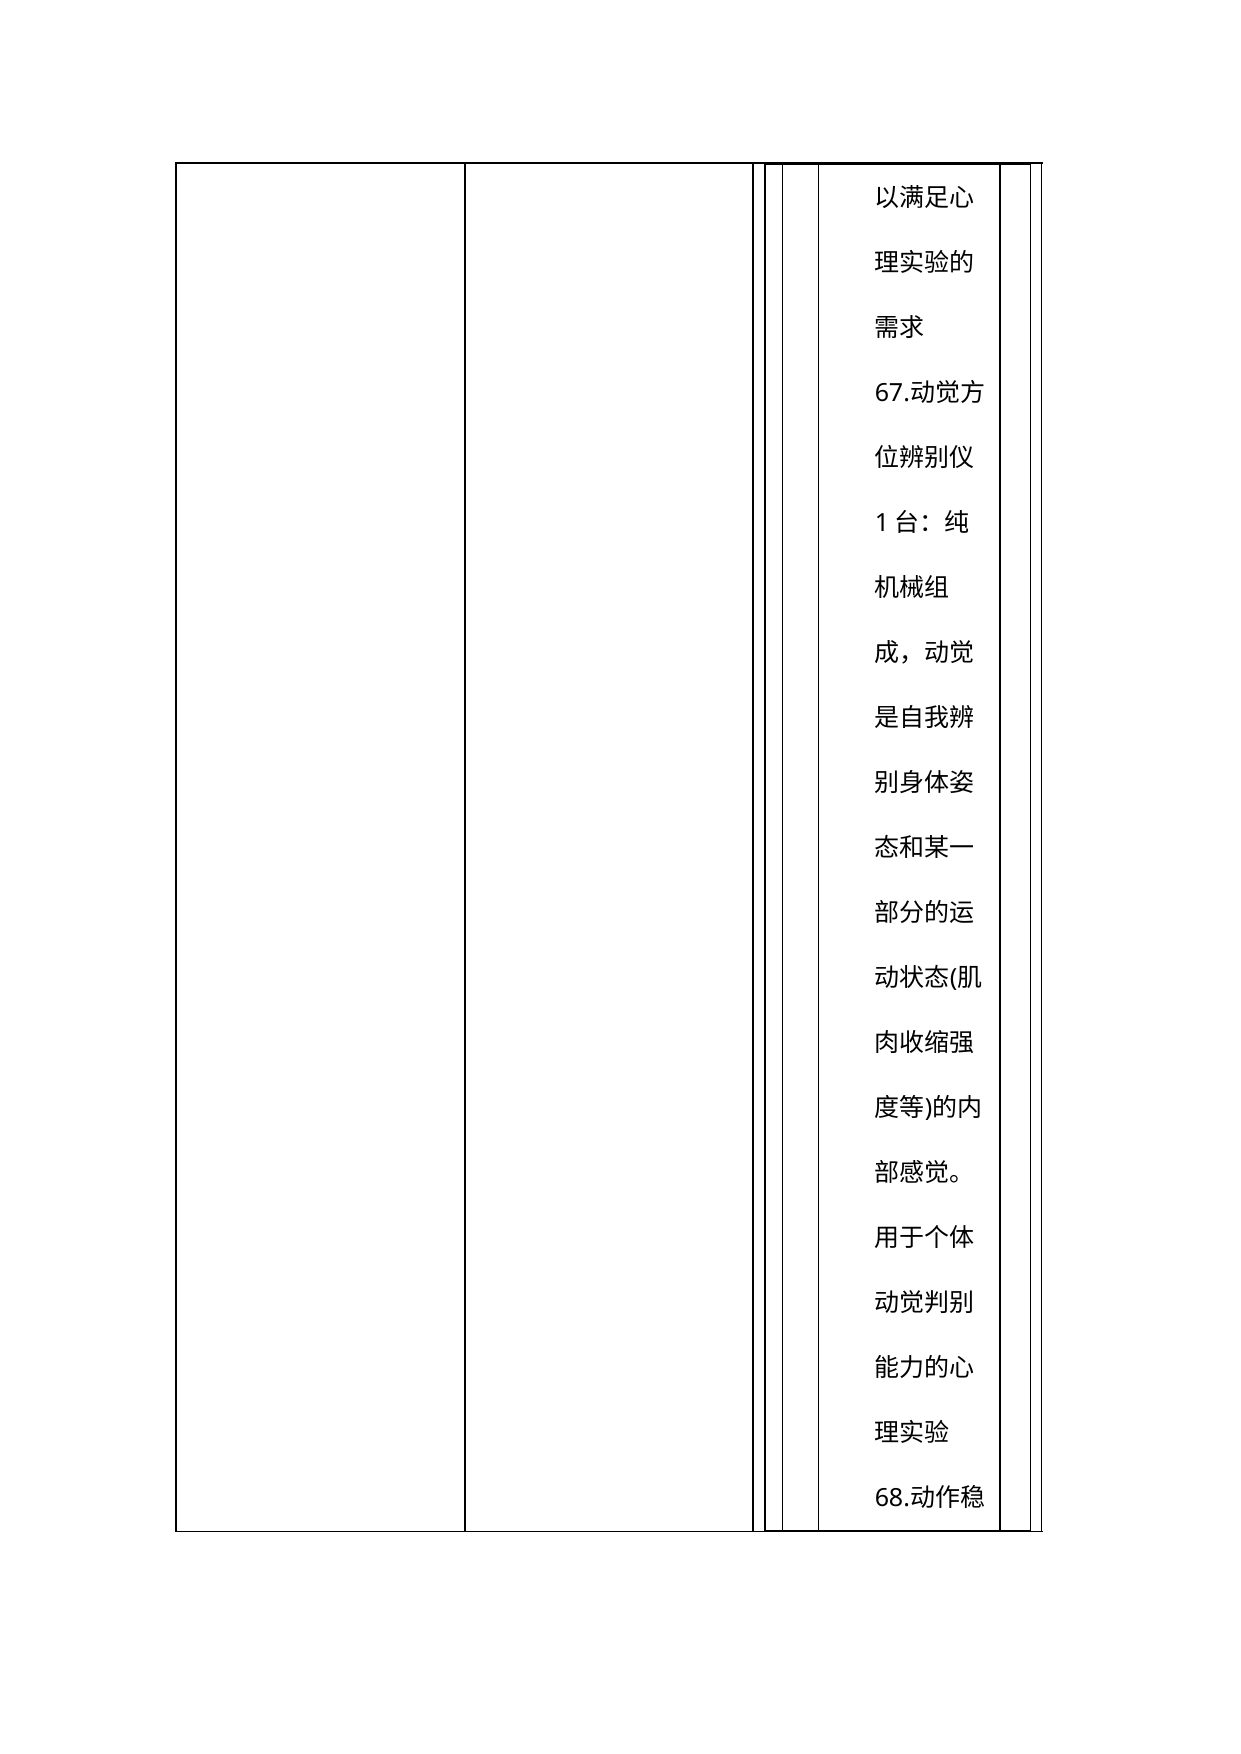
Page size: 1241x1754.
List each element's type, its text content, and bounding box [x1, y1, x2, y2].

table_cell 1 [177, 164, 464, 1531]
table_cell [1001, 165, 1030, 1530]
table_cell [819, 165, 999, 1530]
table_cell [466, 164, 752, 1531]
table_cell [783, 165, 818, 1530]
table_cell [754, 164, 764, 1531]
table_cell [1031, 164, 1041, 1531]
table_cell [766, 165, 782, 1530]
